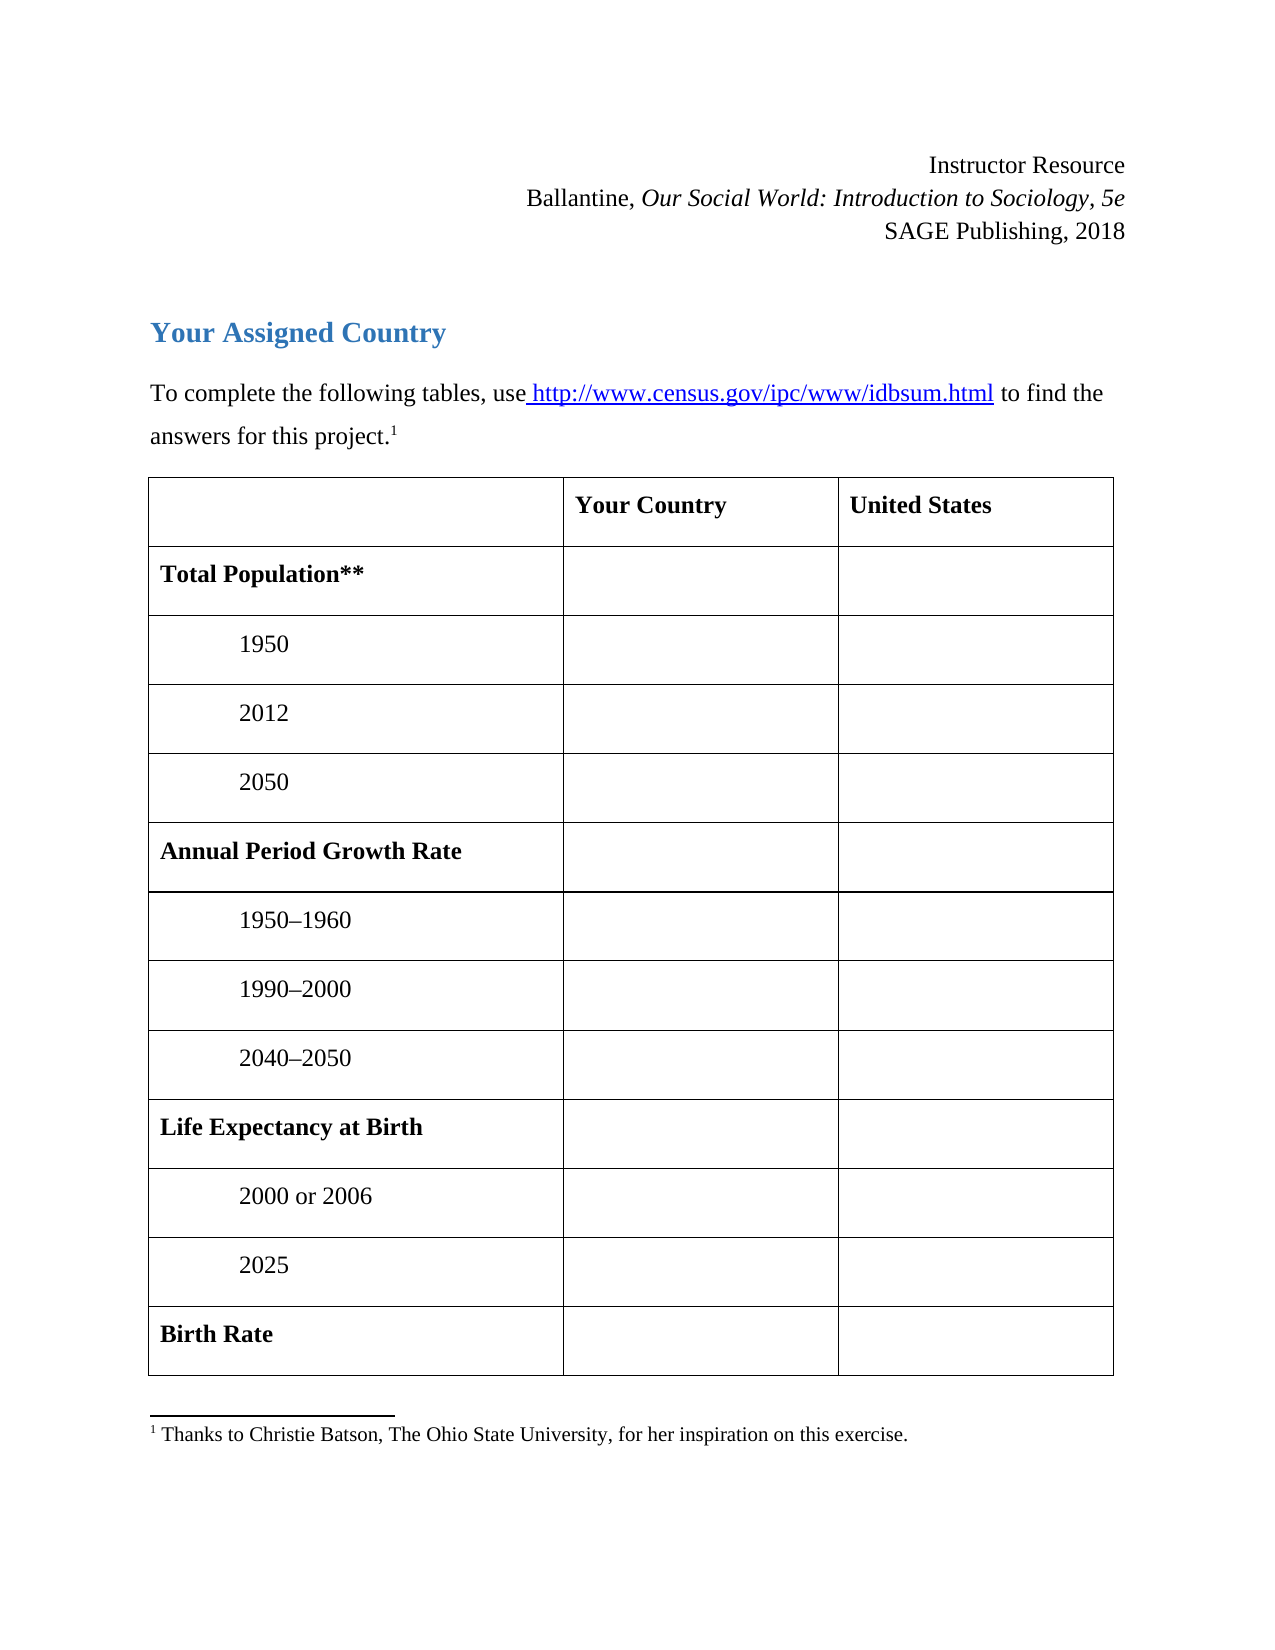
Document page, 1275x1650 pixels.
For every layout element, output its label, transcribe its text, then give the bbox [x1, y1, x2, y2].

table_cell [839, 1238, 1113, 1306]
table_cell [564, 893, 838, 960]
table_header [149, 478, 563, 546]
table_cell [564, 754, 838, 822]
subtitle Your Assigned Country [150, 315, 1125, 349]
table_cell [564, 961, 838, 1029]
table_cell [839, 1100, 1113, 1168]
text To complete the following tables, use http://www.census.gov/ipc/www/idbsum.html to find the answers for this project. [150, 378, 1125, 450]
table_cell [564, 1238, 838, 1306]
table_cell [839, 616, 1113, 684]
table_cell Total Population** [149, 547, 563, 615]
table_cell [839, 685, 1113, 753]
table_cell [839, 547, 1113, 615]
table_cell 2040–2050 [149, 1031, 563, 1098]
table_cell [564, 1100, 838, 1168]
table_cell [839, 823, 1113, 891]
table_header United States [839, 478, 1113, 546]
table_cell 2050 [149, 754, 563, 822]
table_cell [564, 616, 838, 684]
table_cell [564, 1169, 838, 1237]
table_cell 1950–1960 [149, 893, 563, 960]
table_cell Life Expectancy at Birth [149, 1100, 563, 1168]
table_cell [564, 1307, 838, 1375]
table_cell [564, 547, 838, 615]
table_cell [839, 1169, 1113, 1237]
table_cell 2025 [149, 1238, 563, 1306]
table_cell Annual Period Growth Rate [149, 823, 563, 891]
table_cell 2012 [149, 685, 563, 753]
table_cell 1950 [149, 616, 563, 684]
table_cell Birth Rate [149, 1307, 563, 1375]
table_cell [839, 893, 1113, 960]
table_cell [839, 1031, 1113, 1098]
table_cell [564, 1031, 838, 1098]
table_cell [839, 961, 1113, 1029]
table_header Your Country [564, 478, 838, 546]
table_cell [839, 754, 1113, 822]
table_cell 2000 or 2006 [149, 1169, 563, 1237]
table_cell [839, 1307, 1113, 1375]
table_cell [564, 823, 838, 891]
table_cell 1990–2000 [149, 961, 563, 1029]
table_cell [564, 685, 838, 753]
